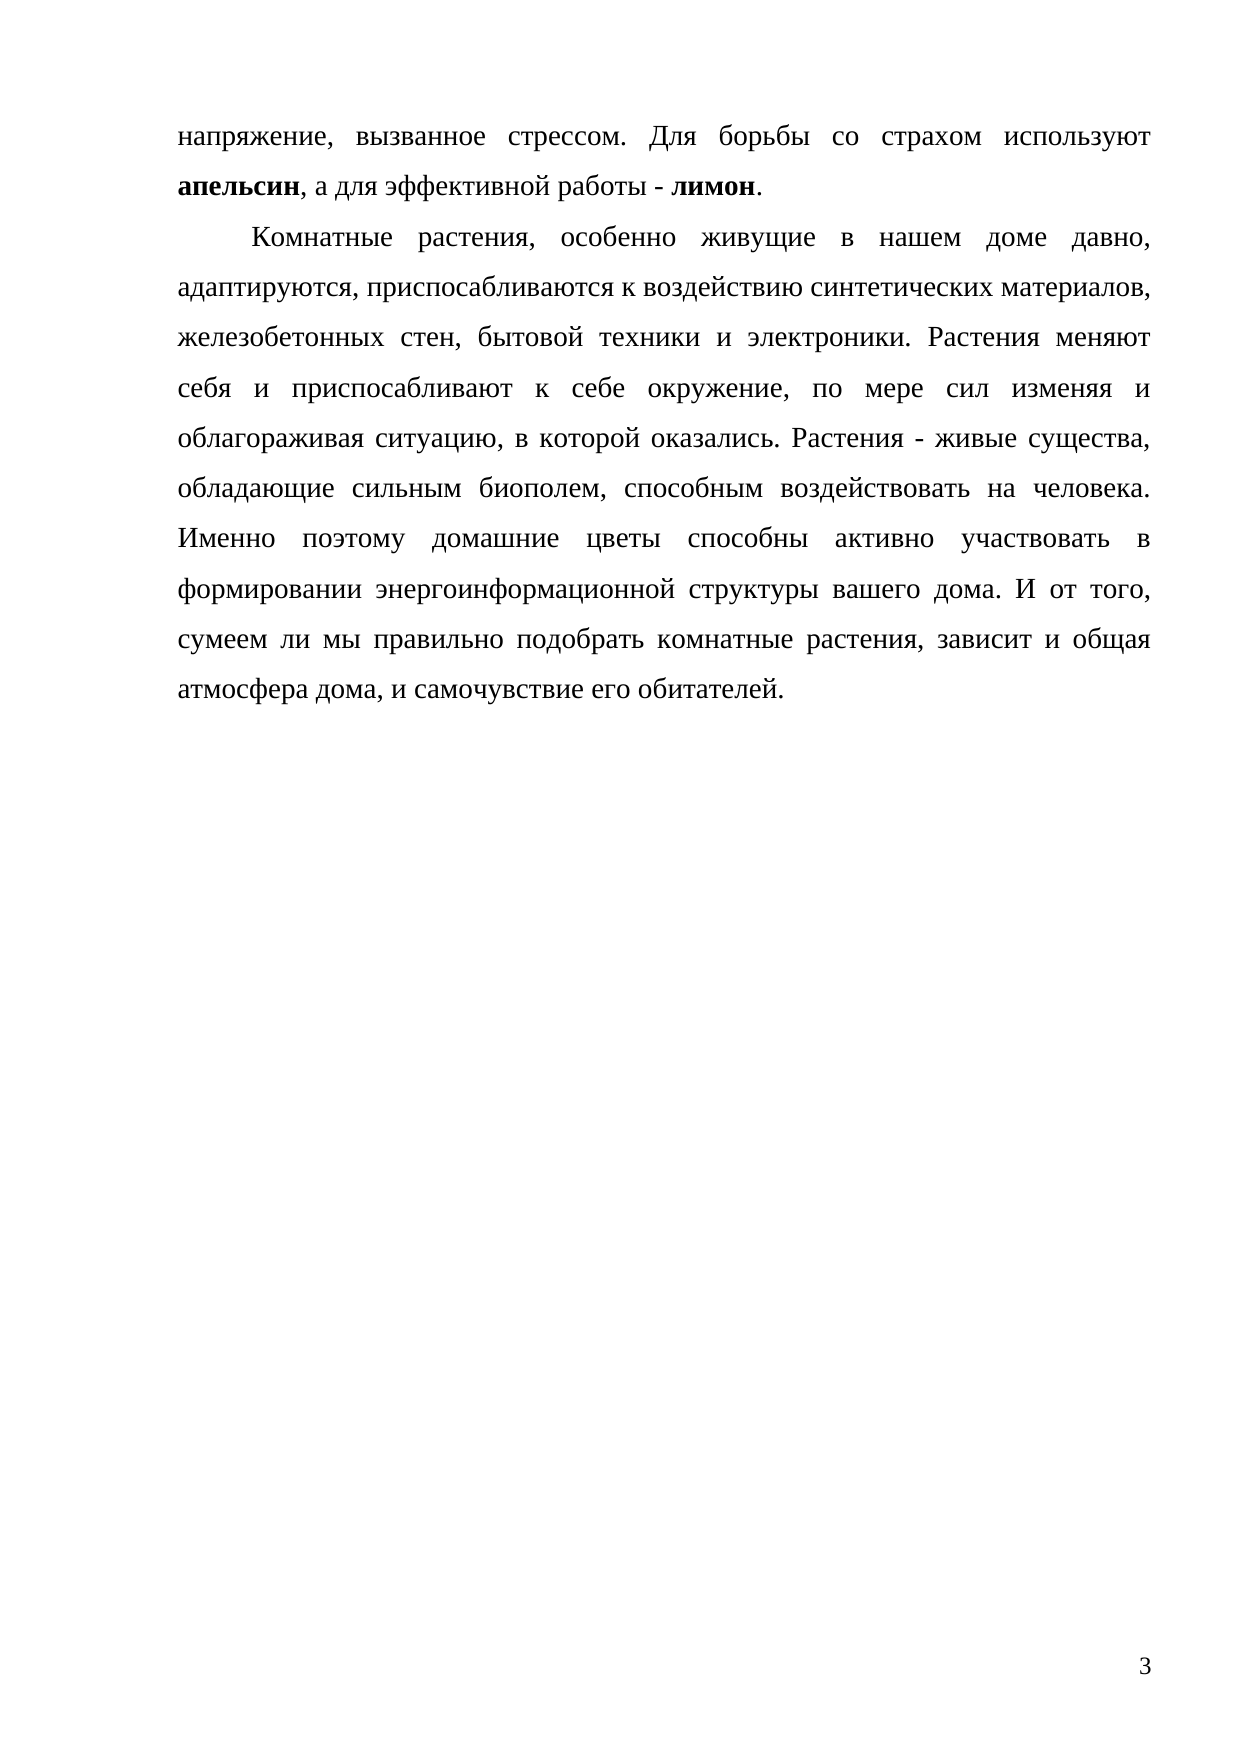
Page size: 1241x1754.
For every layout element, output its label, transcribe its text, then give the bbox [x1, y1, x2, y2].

text Комнатные растения, особенно живущие в нашем доме давно, адаптируются, приспосабливаются к воздействию синтетических материалов, железобетонных стен, бытовой техники и электроники. Растения меняют себя и приспосабливают к себе окружение, по мере сил изменяя и облагораживая ситуацию, в которой оказались. Растения - живые существа, обладающие сильным биополем, способным воздействовать на человека. Именно поэтому домашние цветы способны активно участвовать в формировании энергоинформационной структуры вашего дома. И от того, сумеем ли мы правильно подобрать комнатные растения, зависит и общая атмосфера дома, и самочувствие его обитателей. [177, 219, 1152, 705]
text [177, 118, 1152, 202]
